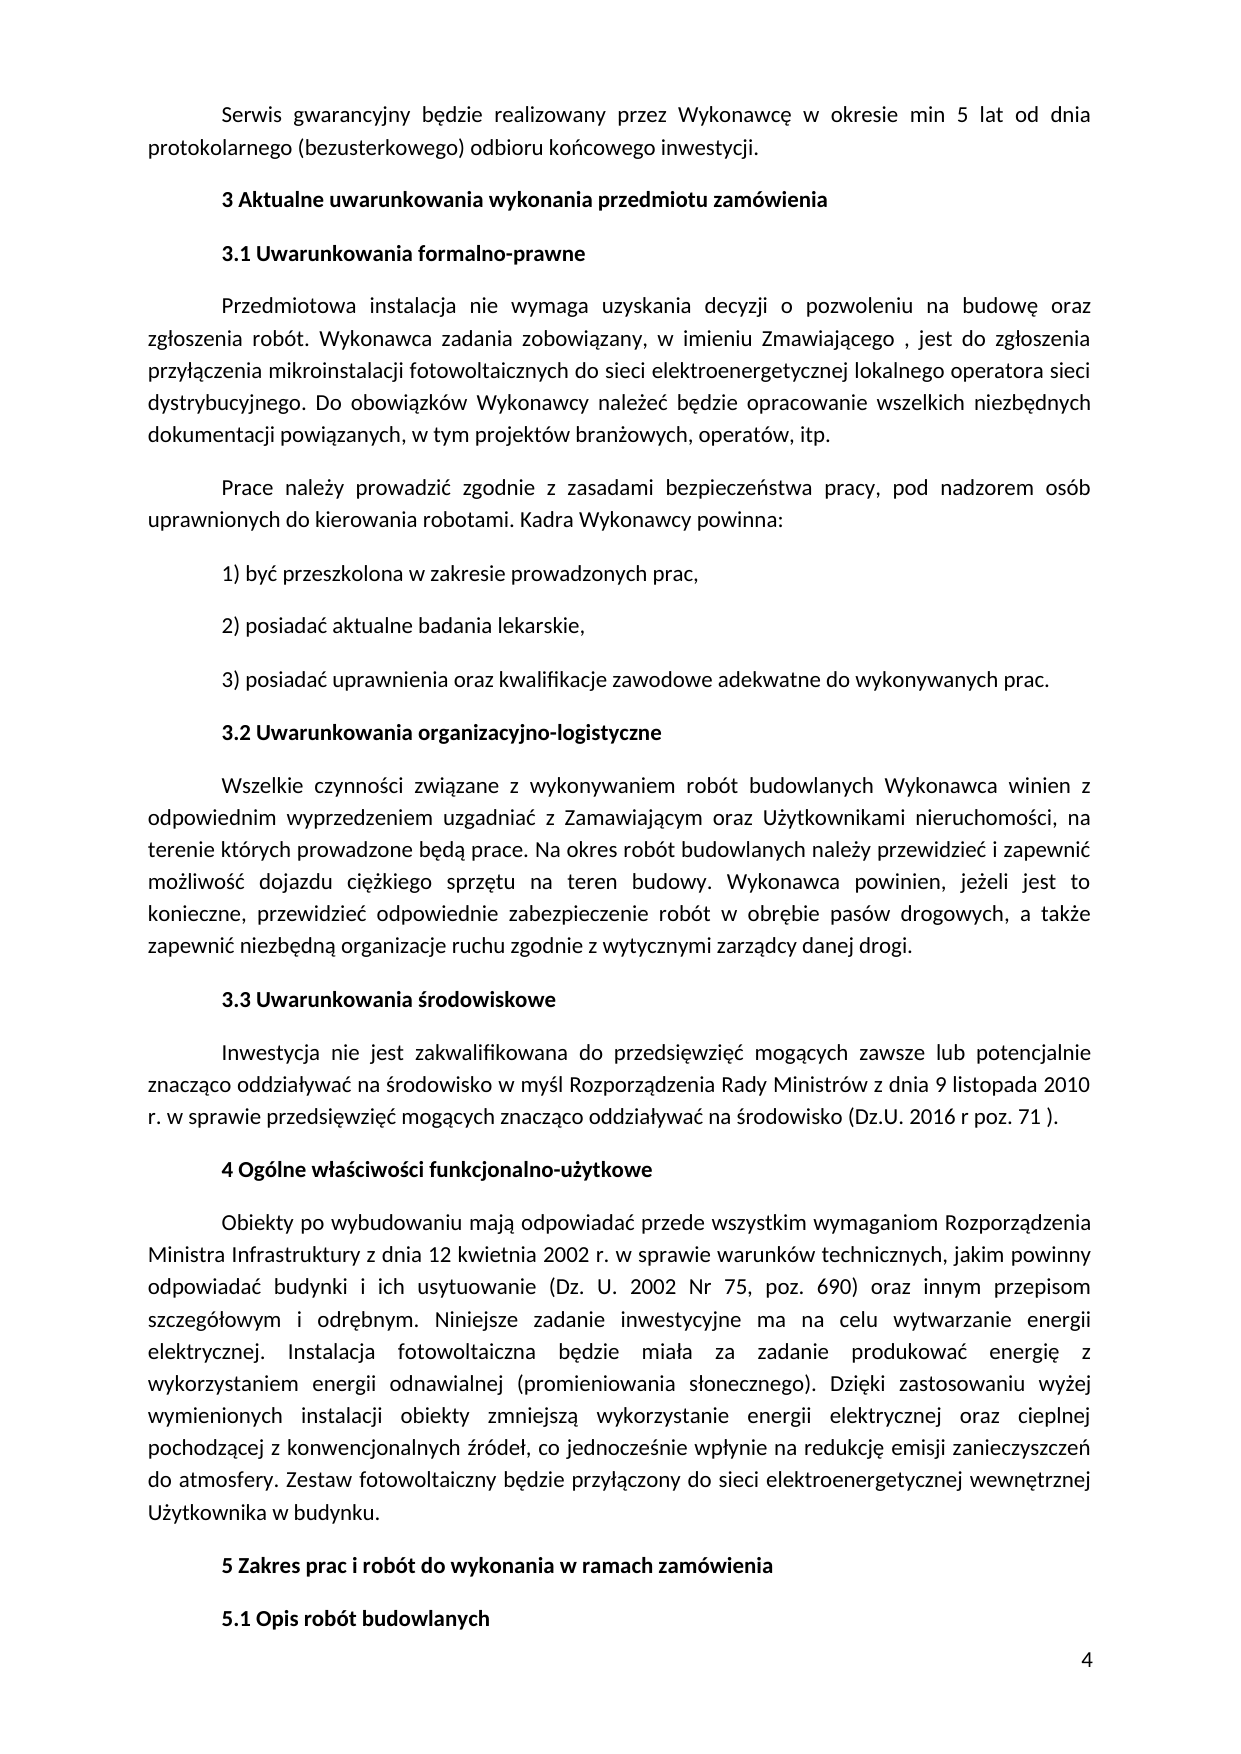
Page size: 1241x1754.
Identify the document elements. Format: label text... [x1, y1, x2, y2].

text 3 Aktualne uwarunkowania wykonania przedmiotu zamówienia [148, 186, 1092, 214]
text Wszelkie czynności związane z wykonywaniem robót budowlanych Wykonawca winien z odpowiednim wyprzedzeniem uzgadniać z Zamawiającym oraz Użytkownikami nieruchomości, na terenie których prowadzone będą prace. Na okres robót budowlanych należy przewidzieć i zapewnić możliwość dojazdu ciężkiego sprzętu na teren budowy. Wykonawca powinien, jeżeli jest to konieczne, przewidzieć odpowiednie zabezpieczenie robót w obrębie pasów drogowych, a także zapewnić niezbędną organizacje ruchu zgodnie z wytycznymi zarządcy danej drogi. [148, 771, 1092, 960]
text 3) posiadać uprawnienia oraz kwalifikacje zawodowe adekwatne do wykonywanych prac. [148, 665, 1092, 693]
text 3.1 Uwarunkowania formalno-prawne [148, 239, 1092, 267]
text Przedmiotowa instalacja nie wymaga uzyskania decyzji o pozwoleniu na budowę oraz zgłoszenia robót. Wykonawca zadania zobowiązany, w imieniu Zmawiającego , jest do zgłoszenia przyłączenia mikroinstalacji fotowoltaicznych do sieci elektroenergetycznej lokalnego operatora sieci dystrybucyjnego. Do obowiązków Wykonawcy należeć będzie opracowanie wszelkich niezbędnych dokumentacji powiązanych, w tym projektów branżowych, operatów, itp. [148, 292, 1092, 448]
text 5 Zakres prac i robót do wykonania w ramach zamówienia [148, 1551, 1092, 1579]
text 5.1 Opis robót budowlanych [148, 1604, 1092, 1632]
text 2) posiadać aktualne badania lekarskie, [148, 612, 1092, 640]
text Prace należy prowadzić zgodnie z zasadami bezpieczeństwa pracy, pod nadzorem osób uprawnionych do kierowania robotami. Kadra Wykonawcy powinna: [148, 473, 1092, 534]
text 3.3 Uwarunkowania środowiskowe [148, 985, 1092, 1013]
text 1) być przeszkolona w zakresie prowadzonych prac, [148, 559, 1092, 587]
text Serwis gwarancyjny będzie realizowany przez Wykonawcę w okresie min 5 lat od dnia protokolarnego (bezusterkowego) odbioru końcowego inwestycji. [148, 100, 1092, 161]
text Inwestycja nie jest zakwalifikowana do przedsięwzięć mogących zawsze lub potencjalnie znacząco oddziaływać na środowisko w myśl Rozporządzenia Rady Ministrów z dnia 9 listopada 2010 r. w sprawie przedsięwzięć mogących znacząco oddziaływać na środowisko (Dz.U. 2016 r poz. 71 ). [148, 1038, 1092, 1130]
text 4 Ogólne właściwości funkcjonalno-użytkowe [148, 1155, 1092, 1183]
text 3.2 Uwarunkowania organizacyjno-logistyczne [148, 718, 1092, 746]
text Obiekty po wybudowaniu mają odpowiadać przede wszystkim wymaganiom Rozporządzenia Ministra Infrastruktury z dnia 12 kwietnia 2002 r. w sprawie warunków technicznych, jakim powinny odpowiadać budynki i ich usytuowanie (Dz. U. 2002 Nr 75, poz. 690) oraz innym przepisom szczegółowym i odrębnym. Niniejsze zadanie inwestycyjne ma na celu wytwarzanie energii elektrycznej. Instalacja fotowoltaiczna będzie miała za zadanie produkować energię z wykorzystaniem energii odnawialnej (promieniowania słonecznego). Dzięki zastosowaniu wyżej wymienionych instalacji obiekty zmniejszą wykorzystanie energii elektrycznej oraz cieplnej pochodzącej z konwencjonalnych źródeł, co jednocześnie wpłynie na redukcję emisji zanieczyszczeń do atmosfery. Zestaw fotowoltaiczny będzie przyłączony do sieci elektroenergetycznej wewnętrznej Użytkownika w budynku. [148, 1208, 1092, 1526]
